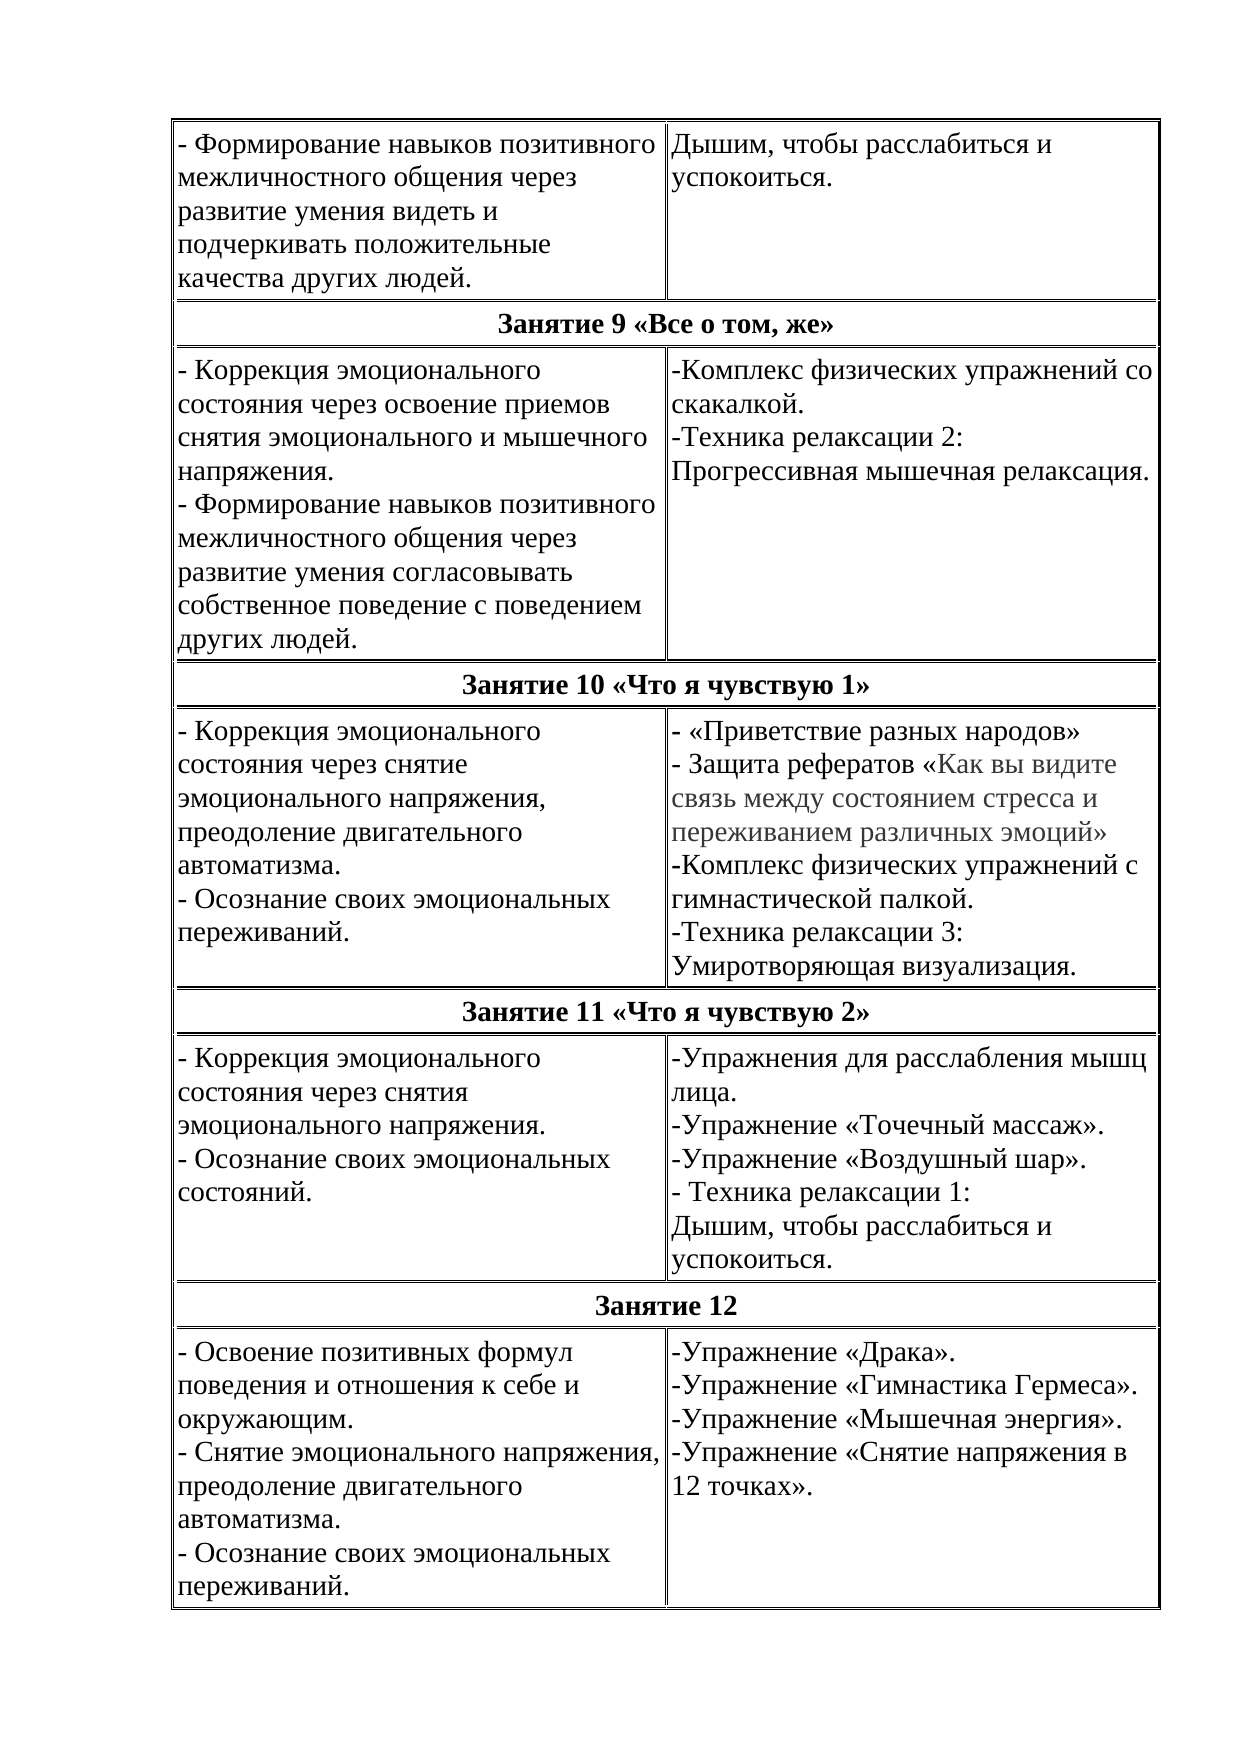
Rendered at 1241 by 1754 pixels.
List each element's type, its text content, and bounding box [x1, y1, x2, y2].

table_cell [174, 122, 667, 298]
table_cell Занятие 9 «Все о том, же» [174, 299, 1159, 344]
table_cell -Упражнения для расслабления мышц лица. -Упражнение «Точечный массаж». -Упражнение «Воздушный шар». - Техника релаксации 1: Дышим, чтобы расслабиться и успокоиться. [668, 1032, 1159, 1280]
table_cell - Коррекция эмоционального состояния через освоение приемов снятия эмоционального и мышечного напряжения. - Формирование навыков позитивного межличностного общения через развитие умения согласовывать собственное поведение с поведением других людей. [174, 345, 665, 659]
table_cell - Освоение позитивных формул поведения и отношения к себе и окружающим. - Снятие эмоционального напряжения, преодоление двигательного автоматизма. - Осознание своих эмоциональных переживаний. [173, 1326, 667, 1607]
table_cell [667, 122, 1158, 298]
table_cell - «Приветствие разных народов» - Защита рефератов «Как вы видите связь между состоянием стресса и переживанием различных эмоций» -Комплекс физических упражнений с гимнастической палкой. -Техника релаксации 3: Умиротворяющая визуализация. [668, 705, 1159, 986]
table_cell Занятие 10 «Что я чувствую 1» [174, 659, 1159, 705]
table_cell - Коррекция эмоционального состояния через снятие эмоционального напряжения, преодоление двигательного автоматизма. - Осознание своих эмоциональных переживаний. [174, 705, 665, 986]
table_cell Занятие 11 «Что я чувствую 2» [174, 986, 1159, 1032]
table_cell -Комплекс физических упражнений со скакалкой. -Техника релаксации 2: Прогрессивная мышечная релаксация. [668, 345, 1159, 659]
table_cell - Коррекция эмоционального состояния через снятия эмоционального напряжения. - Осознание своих эмоциональных состояний. [174, 1032, 665, 1280]
table_cell Занятие 12 [173, 1280, 1159, 1326]
table_cell -Упражнение «Драка». -Упражнение «Гимнастика Гермеса». -Упражнение «Мышечная энергия». -Упражнение «Снятие напряжения в 12 точках». [667, 1326, 1159, 1607]
